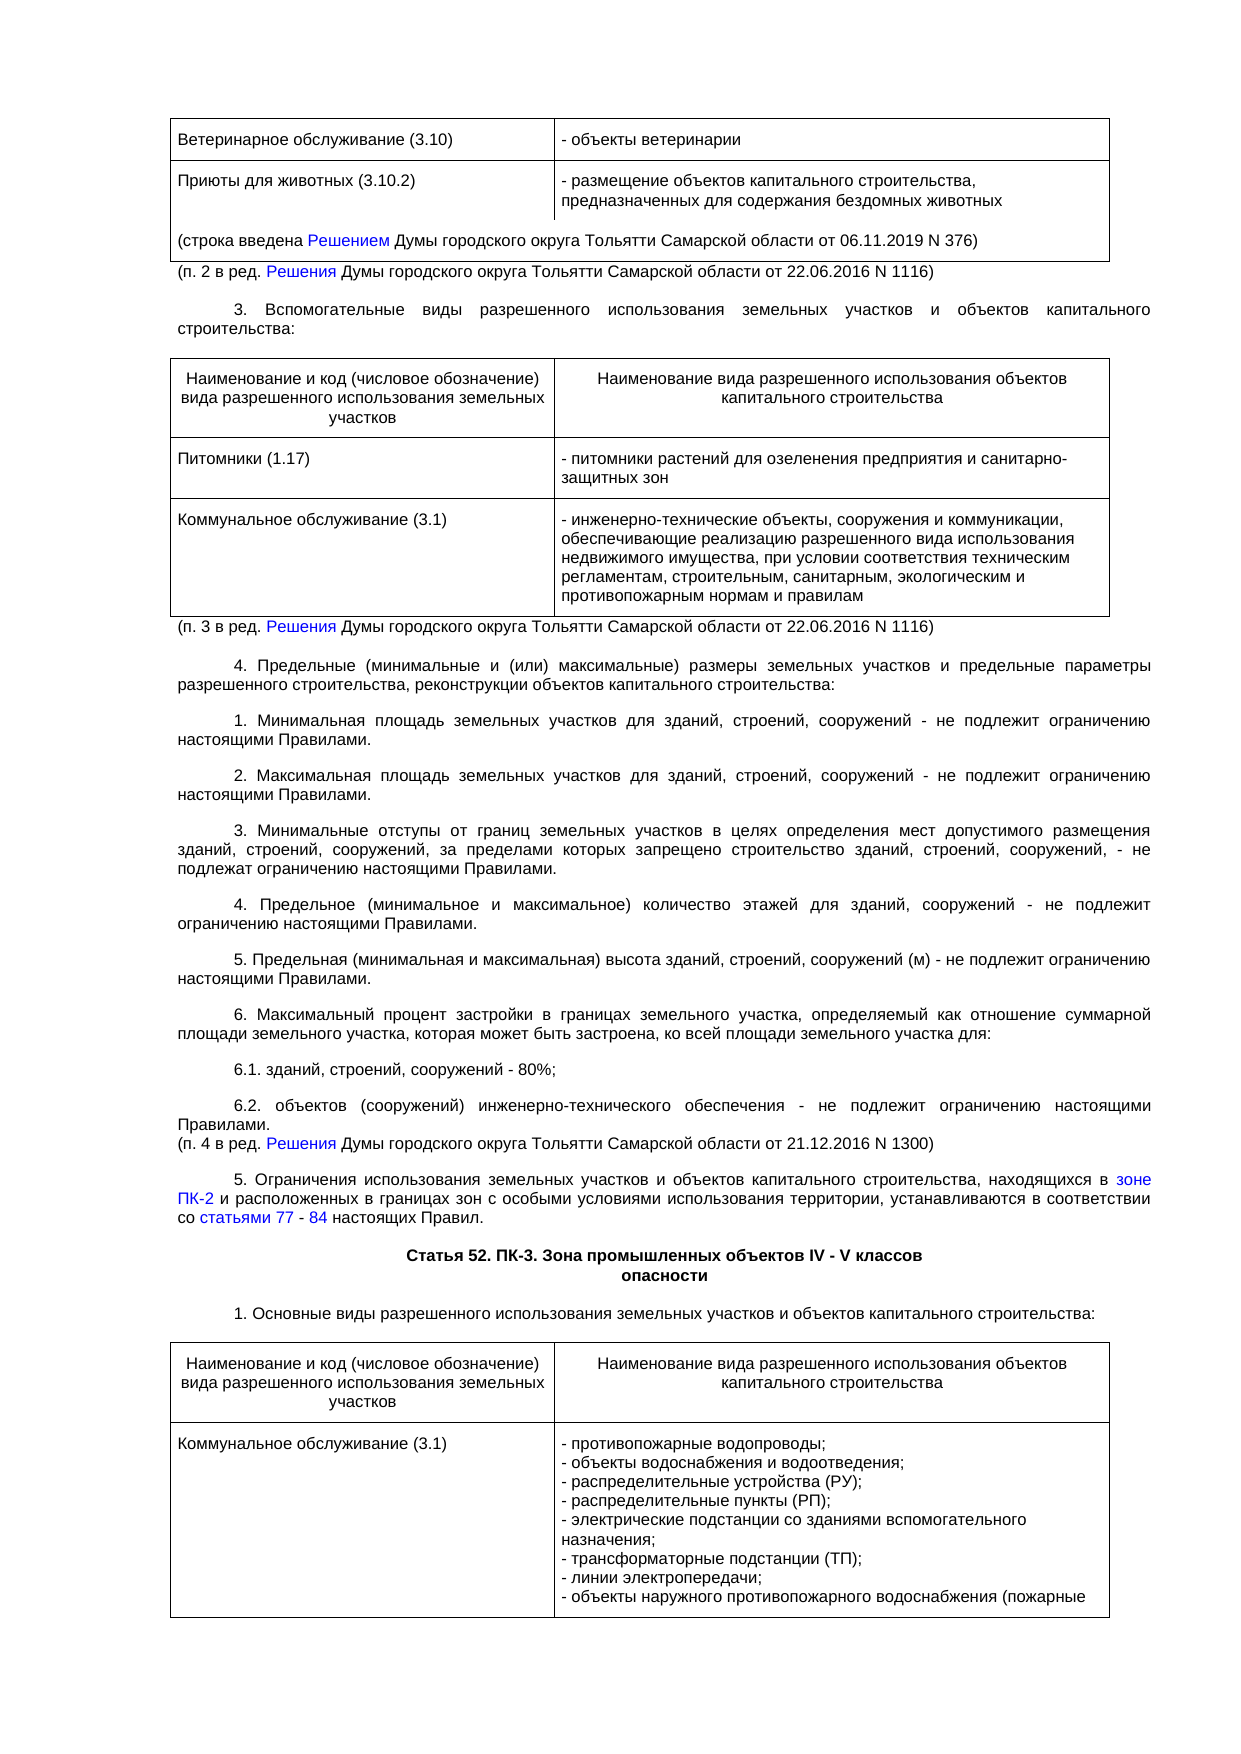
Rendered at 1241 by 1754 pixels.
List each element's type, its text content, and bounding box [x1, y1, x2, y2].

text 5. Предельная (минимальная и максимальная) высота зданий, строений, сооружений (м) - не подлежит ограничению настоящими Правилами. [177, 949, 1152, 988]
text 6.1. зданий, строений, сооружений - 80%; [177, 1059, 1152, 1079]
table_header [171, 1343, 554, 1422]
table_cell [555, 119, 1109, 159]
text 4. Предельные (минимальные и (или) максимальные) размеры земельных участков и предельные параметры разрешенного строительства, реконструкции объектов капитального строительства: [177, 655, 1152, 694]
text Статья 52. ПК-3. Зона промышленных объектов IV - V классов [177, 1246, 1152, 1265]
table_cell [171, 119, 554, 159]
text 5. Ограничения использования земельных участков и объектов капитального строительства, находящихся в зоне ПК-2 и расположенных в границах зон с особыми условиями использования территории, устанавливаются в соответствии со статьями 77 - 84 настоящих Правил. [177, 1169, 1152, 1227]
text 3. Вспомогательные виды разрешенного использования земельных участков и объектов капитального строительства: [177, 300, 1152, 338]
text 1. Минимальная площадь земельных участков для зданий, строений, сооружений - не подлежит ограничению настоящими Правилами. [177, 710, 1152, 749]
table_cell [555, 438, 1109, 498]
text опасности [177, 1265, 1152, 1284]
text 6.2. объектов (сооружений) инженерно-технического обеспечения - не подлежит ограничению настоящими Правилами. [177, 1095, 1152, 1134]
text 6. Максимальный процент застройки в границах земельного участка, определяемый как отношение суммарной площади земельного участка, которая может быть застроена, ко всей площади земельного участка для: [177, 1004, 1152, 1043]
text (п. 4 в ред. Решения Думы городского округа Тольятти Самарской области от 21.12.2016 N 1300) [177, 1134, 1152, 1153]
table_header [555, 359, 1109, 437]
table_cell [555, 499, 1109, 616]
text (п. 3 в ред. Решения Думы городского округа Тольятти Самарской области от 22.06.2016 N 1116) [177, 617, 1152, 636]
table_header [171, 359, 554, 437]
text 4. Предельное (минимальное и максимальное) количество этажей для зданий, сооружений - не подлежит ограничению настоящими Правилами. [177, 894, 1152, 933]
text (п. 2 в ред. Решения Думы городского округа Тольятти Самарской области от 22.06.2016 N 1116) [177, 262, 1152, 281]
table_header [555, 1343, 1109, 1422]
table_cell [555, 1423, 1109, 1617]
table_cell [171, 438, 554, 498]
text 1. Основные виды разрешенного использования земельных участков и объектов капитального строительства: [177, 1304, 1152, 1323]
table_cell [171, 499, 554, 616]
text 2. Максимальная площадь земельных участков для зданий, строений, сооружений - не подлежит ограничению настоящими Правилами. [177, 765, 1152, 804]
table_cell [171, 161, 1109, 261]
text 3. Минимальные отступы от границ земельных участков в целях определения мест допустимого размещения зданий, строений, сооружений, за пределами которых запрещено строительство зданий, строений, сооружений, - не подлежат ограничению настоящими Правилами. [177, 820, 1152, 878]
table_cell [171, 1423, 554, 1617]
